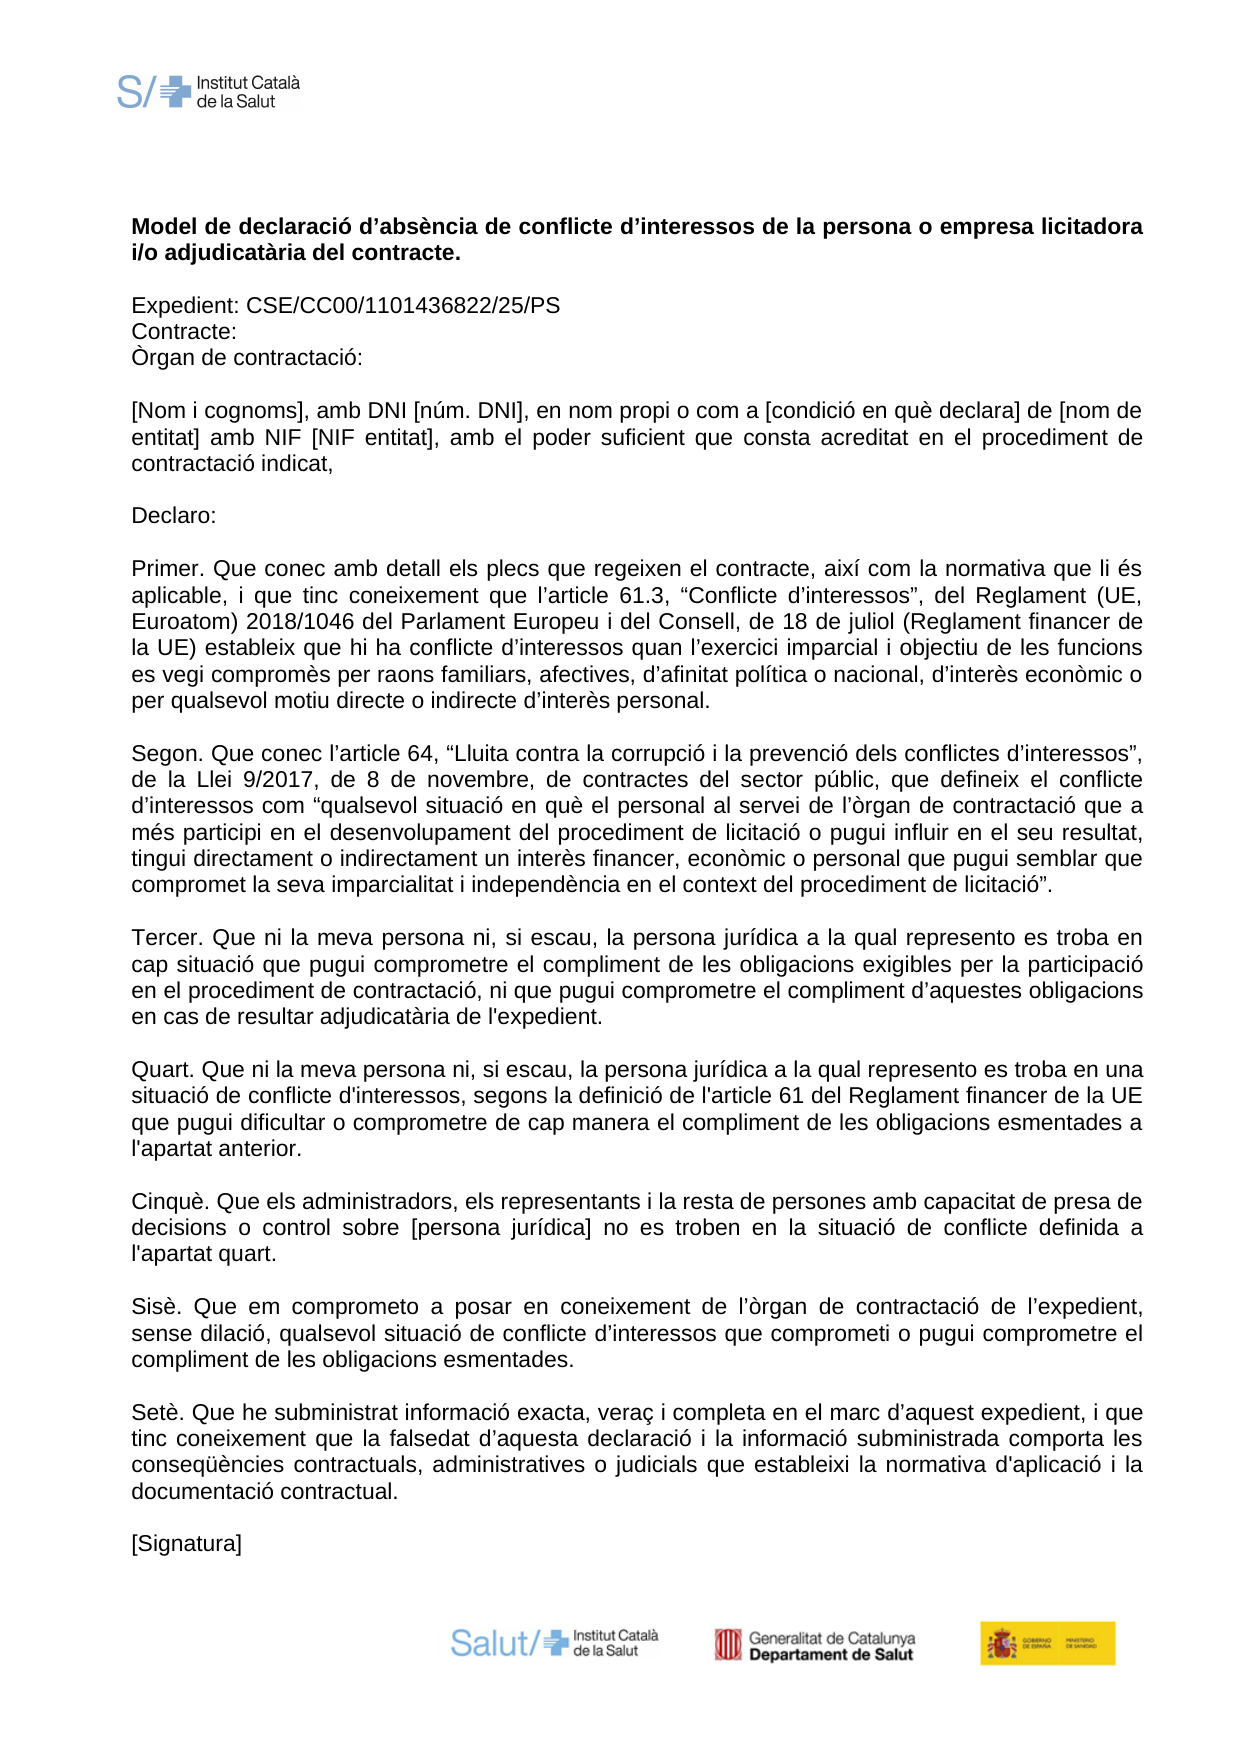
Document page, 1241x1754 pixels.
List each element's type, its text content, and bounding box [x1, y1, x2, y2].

text Segon. Que conec l’article 64, “Lluita contra la corrupció i la prevenció dels conflictes d’interessos”, de la Llei 9/2017, de 8 de novembre, de contractes del sector públic, que defineix el conflicte d’interessos com “qualsevol situació en què el personal al servei de l’òrgan de contractació que a més participi en el desenvolupament del procediment de licitació o pugui influir en el seu resultat, tingui directament o indirectament un interès financer, econòmic o personal que pugui semblar que compromet la seva imparcialitat i independència en el context del procediment de licitació”. [131, 740, 1144, 898]
text Declaro: [131, 502, 1144, 529]
picture [417, 1597, 1144, 1687]
text Quart. Que ni la meva persona ni, si escau, la persona jurídica a la qual represento es troba en una situació de conflicte d'interessos, segons la definició de l'article 61 del Reglament financer de la UE que pugui dificultar o comprometre de cap manera el compliment de les obligacions esmentades a l'apartat anterior. [131, 1056, 1144, 1161]
text Tercer. Que ni la meva persona ni, si escau, la persona jurídica a la qual represento es troba en cap situació que pugui comprometre el compliment de les obligacions exigibles per la participació en el procediment de contractació, ni que pugui comprometre el compliment d’aquestes obligacions en cas de resultar adjudicatària de l'expedient. [131, 924, 1144, 1029]
text Cinquè. Que els administradors, els representants i la resta de persones amb capacitat de presa de decisions o control sobre [persona jurídica] no es troben en la situació de conflicte definida a l'apartat quart. [131, 1188, 1144, 1267]
text Setè. Que he subministrat informació exacta, veraç i completa en el marc d’aquest expedient, i que tinc coneixement que la falsedat d’aquesta declaració i la informació subministrada comporta les conseqüències contractuals, administratives o judicials que estableixi la normativa d'aplicació i la documentació contractual. [131, 1398, 1144, 1504]
text [Nom i cognoms], amb DNI [núm. DNI], en nom propi o com a [condició en què declara] de [nom de entitat] amb NIF [NIF entitat], amb el poder suficient que consta acreditat en el procediment de contractació indicat, [131, 397, 1144, 476]
text Primer. Que conec amb detall els plecs que regeixen el contracte, així com la normativa que li és aplicable, i que tinc coneixement que l’article 61.3, “Conflicte d’interessos”, del Reglament (UE, Euroatom) 2018/1046 del Parlament Europeu i del Consell, de 18 de juliol (Reglament financer de la UE) estableix que hi ha conflicte d’interessos quan l’exercici imparcial i objectiu de les funcions es vegi compromès per raons familiars, afectives, d’afinitat política o nacional, d’interès econòmic o per qualsevol motiu directe o indirecte d’interès personal. [131, 555, 1144, 713]
text Expedient: CSE/CC00/1101436822/25/PS [131, 292, 1144, 318]
text Sisè. Que em comprometo a posar en coneixement de l’òrgan de contractació de l’expedient, sense dilació, qualsevol situació de conflicte d’interessos que comprometi o pugui comprometre el compliment de les obligacions esmentades. [131, 1293, 1144, 1372]
text Òrgan de contractació: [131, 344, 1144, 371]
text Contracte: [131, 318, 1144, 344]
text [Signatura] [131, 1530, 1144, 1557]
text Model de declaració d’absència de conflicte d’interessos de la persona o empresa licitadora i/o adjudicatària del contracte. [131, 213, 1144, 265]
